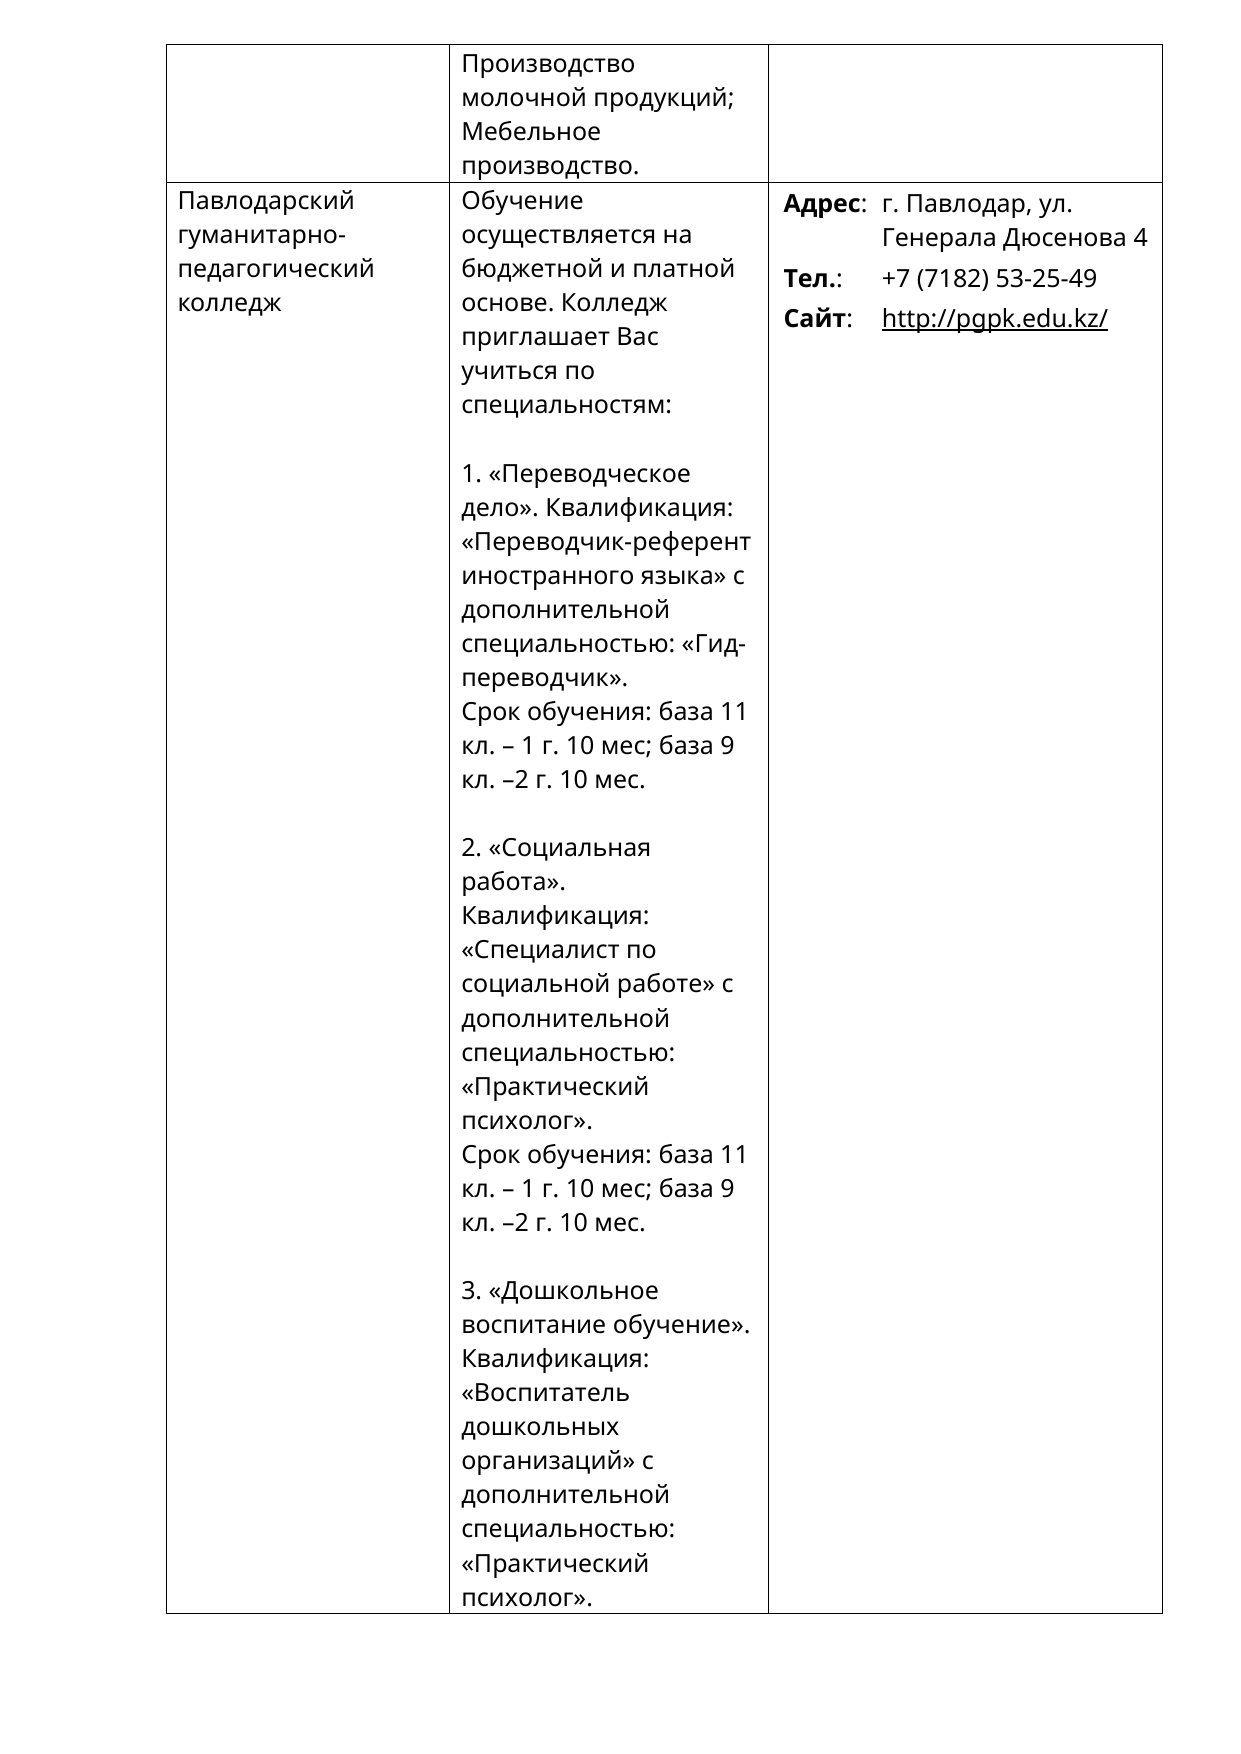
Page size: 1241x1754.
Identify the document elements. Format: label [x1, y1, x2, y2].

table_cell [450, 183, 768, 1613]
table_cell [769, 183, 1162, 1613]
table_cell [167, 183, 449, 1613]
table_cell [167, 45, 449, 182]
table_cell [769, 45, 1162, 182]
table_cell [450, 45, 768, 182]
